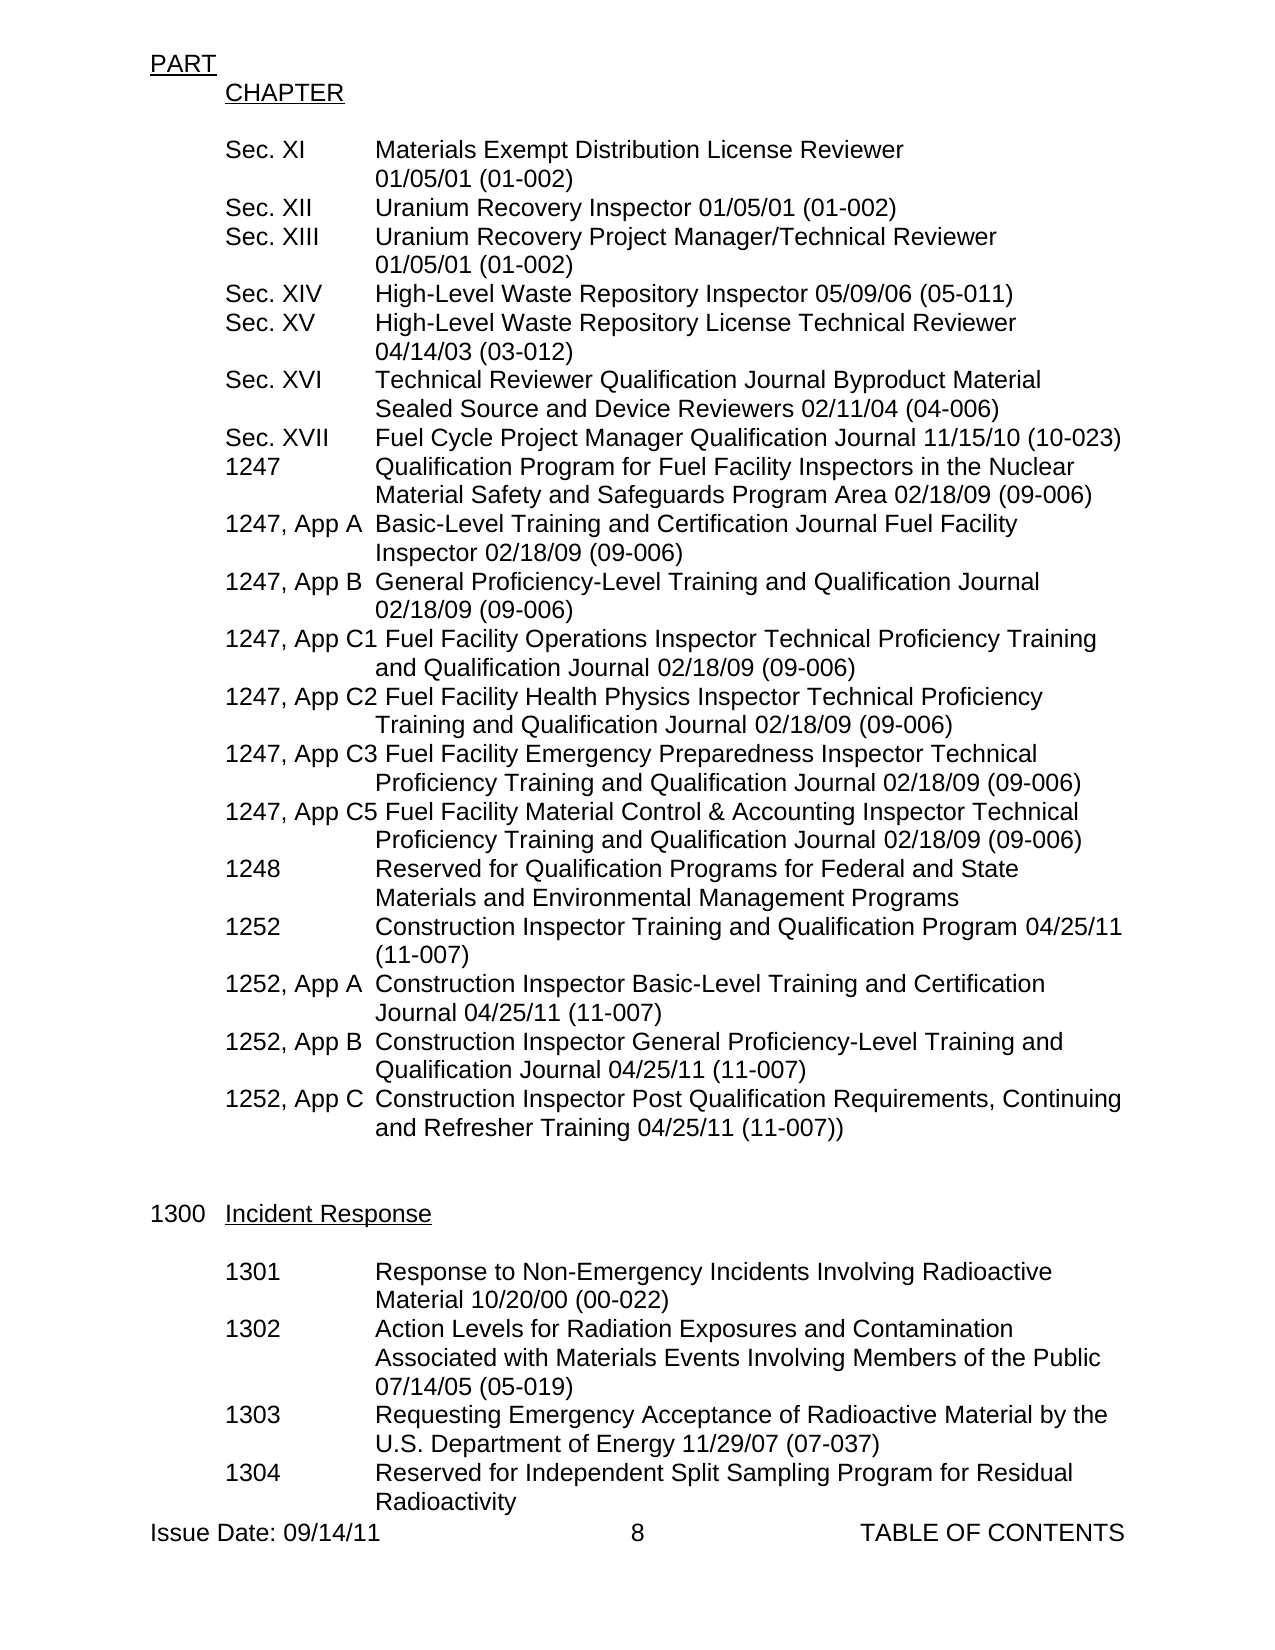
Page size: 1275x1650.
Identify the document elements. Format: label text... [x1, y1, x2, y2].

text 1252 Construction Inspector Training and Qualification Program 04/25/11 (11-007) [150, 912, 1125, 969]
text 1247, App C2 Fuel Facility Health Physics Inspector Technical Proficiency Training and Qualification Journal 02/18/09 (09-006) [225, 682, 1125, 739]
text 1247, App B General Proficiency-Level Training and Qualification Journal 02/18/09 (09-006) [225, 567, 1125, 624]
text 1302 Action Levels for Radiation Exposures and Contamination [150, 1314, 1125, 1343]
text Sec. XII Uranium Recovery Inspector 01/05/01 (01-002) [150, 193, 1125, 222]
text 1252, App A Construction Inspector Basic-Level Training and Certification [150, 969, 1125, 998]
text 01/05/01 (01-002) [150, 250, 1125, 279]
text Sec. XIV High-Level Waste Repository Inspector 05/09/06 (05-011) [150, 279, 1125, 308]
text Sec. XVI Technical Reviewer Qualification Journal Byproduct Material [150, 365, 1125, 394]
text 1252, App C Construction Inspector Post Qualification Requirements, Continuing and Refresher Training 04/25/11 (11-007)) [150, 1084, 1125, 1142]
text 1304 Reserved for Independent Split Sampling Program for Residual Radioactivity [225, 1458, 1125, 1515]
text 04/14/03 (03-012) [150, 337, 1125, 365]
text 1252, App B Construction Inspector General Proficiency-Level Training and Qualification Journal 04/25/11 (11-007) [150, 1027, 1125, 1084]
text 1247, App C5 Fuel Facility Material Control & Accounting Inspector Technical Proficiency Training and Qualification Journal 02/18/09 (09-006) [225, 797, 1125, 854]
text Associated with Materials Events Involving Members of the Public 07/14/05 (05-019) [375, 1343, 1125, 1400]
text Journal 04/25/11 (11-007) [150, 998, 1125, 1027]
text 1303 Requesting Emergency Acceptance of Radioactive Material by the Department of Energy 11/29/07 (07-037) [150, 1400, 1125, 1458]
text 1247, App A Basic-Level Training and Certification Journal Fuel Facility Inspector 02/18/09 (09-006) [225, 509, 1125, 567]
text Sec. XIII Uranium Recovery Project Manager/Technical Reviewer [150, 222, 1125, 250]
text 1247, App C3 Fuel Facility Emergency Preparedness Inspector Technical Proficiency Training and Qualification Journal 02/18/09 (09-006) [225, 739, 1125, 797]
text 1247, App C1 Fuel Facility Operations Inspector Technical Proficiency Training and Qualification Journal 02/18/09 (09-006) [225, 624, 1125, 682]
text 01/05/01 (01-002) [150, 164, 1125, 193]
text 1300 Incident Response [150, 1199, 1125, 1228]
text 1247 Qualification Program for Fuel Facility Inspectors in the Nuclear Material Safety and Safeguards Program Area 02/18/09 (09-006) [225, 452, 1125, 509]
text 1248 Reserved for Qualification Programs for Federal and State Materials and Environmental Management Programs [225, 854, 1125, 912]
text Sec. XVII Fuel Cycle Project Manager Qualification Journal 11/15/10 (10-023) [150, 423, 1125, 452]
text 1301 Response to Non-Emergency Incidents Involving Radioactive Material 10/20/00 (00-022) [150, 1257, 1125, 1314]
text Sealed Source and Device Reviewers 02/11/04 (04-006) [150, 394, 1125, 423]
text Sec. XI Materials Exempt Distribution License Reviewer [150, 135, 1125, 164]
text Sec. XV High-Level Waste Repository License Technical Reviewer [150, 308, 1125, 337]
